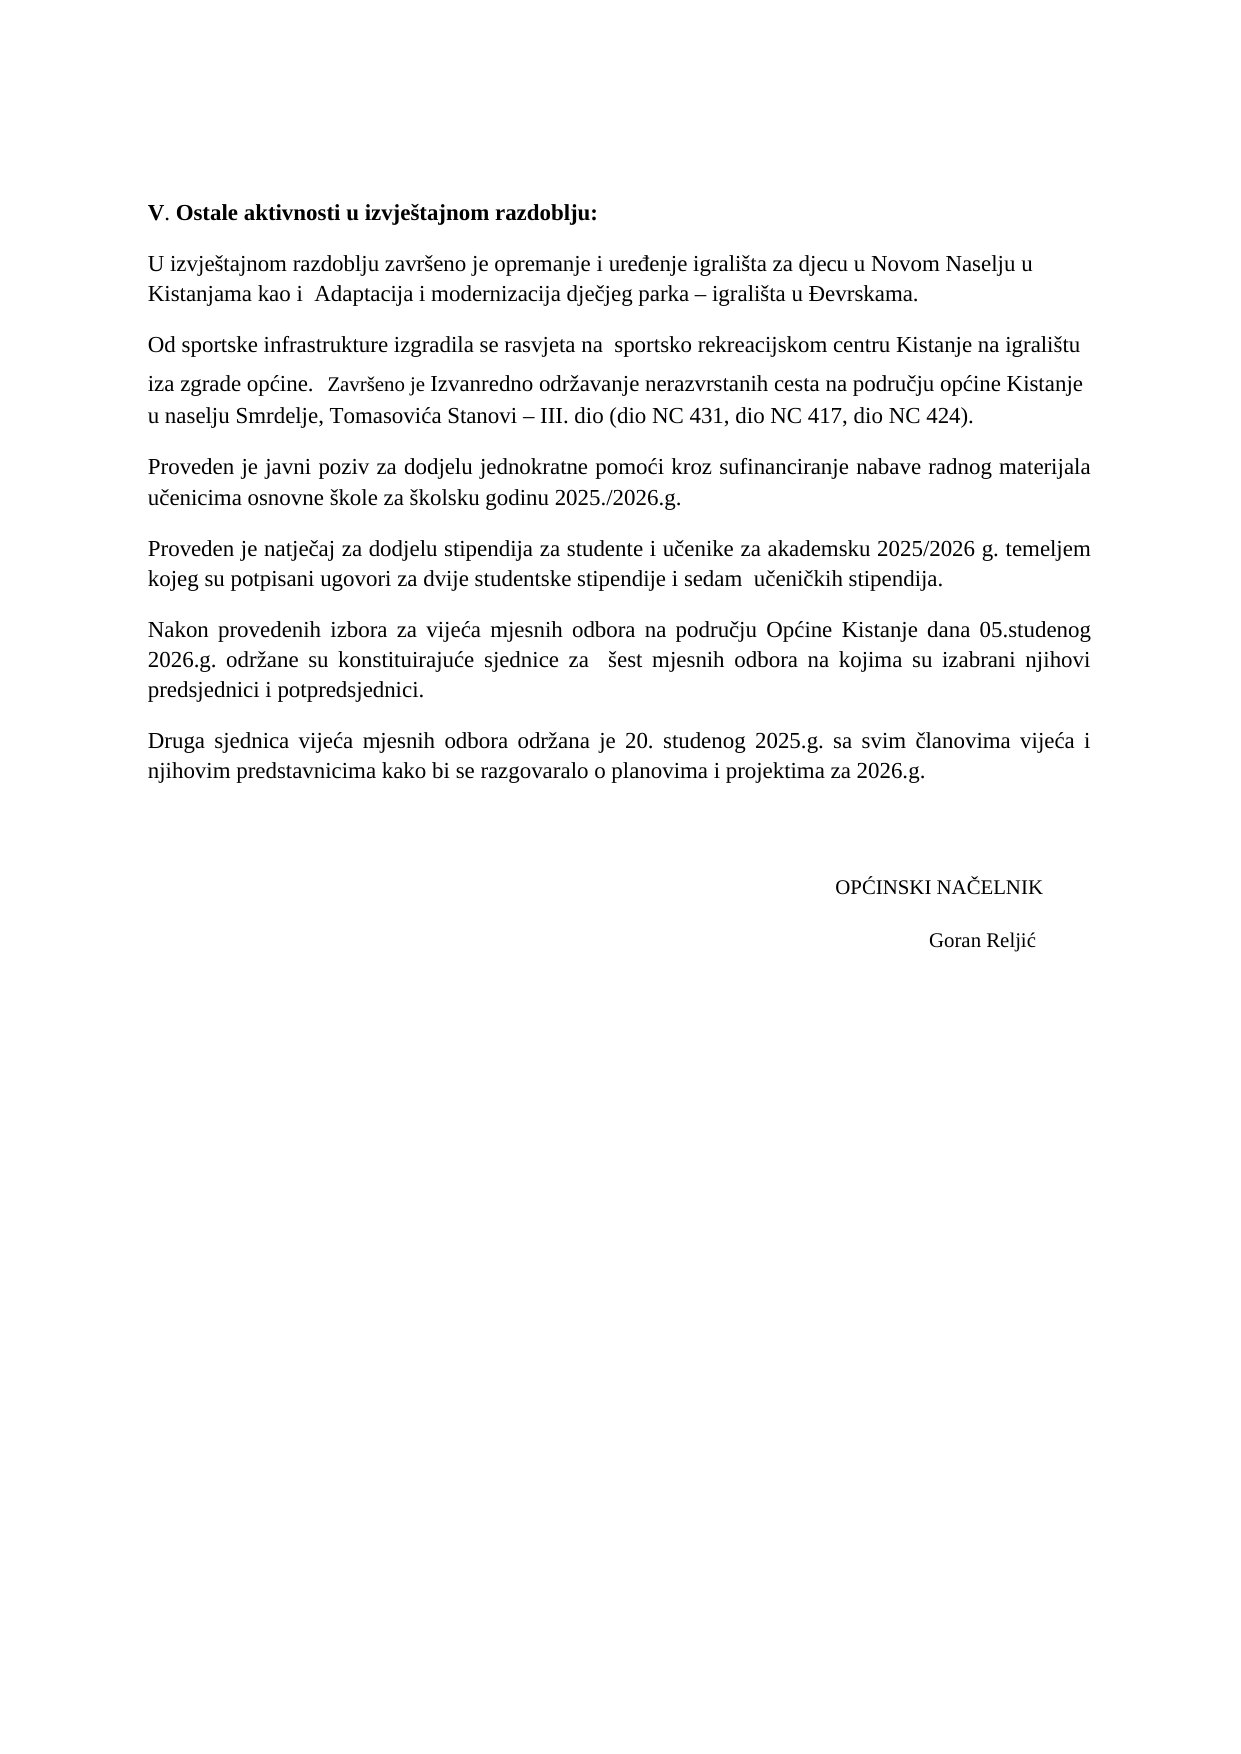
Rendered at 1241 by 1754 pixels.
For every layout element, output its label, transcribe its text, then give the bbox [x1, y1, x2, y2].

text V. Ostale aktivnosti u izvještajnom razdoblju: [148, 199, 1093, 225]
text Od sportske infrastrukture izgradila se rasvjeta na sportsko rekreacijskom centru Kistanje na igralištu iza zgrade općine. Završeno je Izvanredno održavanje nerazvrstanih cesta na području općine Kistanje u naselju Smrdelje, Tomasovića Stanovi – III. dio (dio NC 431, dio NC 417, dio NC 424). [148, 331, 1093, 429]
text U izvještajnom razdoblju završeno je opremanje i uređenje igrališta za djecu u Novom Naselju u Kistanjama kao i Adaptacija i modernizacija dječjeg parka – igrališta u Đevrskama. [148, 250, 1093, 306]
text Proveden je javni poziv za dodjelu jednokratne pomoći kroz sufinanciranje nabave radnog materijala učenicima osnovne škole za školsku godinu 2025./2026.g. [148, 453, 1093, 510]
text Goran Reljić [148, 928, 1093, 952]
text Proveden je natječaj za dodjelu stipendija za studente i učenike za akademsku 2025/2026 g. temeljem kojeg su potpisani ugovori za dvije studentske stipendije i sedam učeničkih stipendija. [148, 535, 1093, 591]
text Druga sjednica vijeća mjesnih odbora održana je 20. studenog 2025.g. sa svim članovima vijeća i njihovim predstavnicima kako bi se razgovaralo o planovima i projektima za 2026.g. [148, 727, 1093, 784]
text OPĆINSKI NAČELNIK [148, 875, 1093, 899]
text Nakon provedenih izbora za vijeća mjesnih odbora na području Općine Kistanje dana 05.studenog 2026.g. održane su konstituirajuće sjednice za šest mjesnih odbora na kojima su izabrani njihovi predsjednici i potpredsjednici. [148, 616, 1093, 703]
